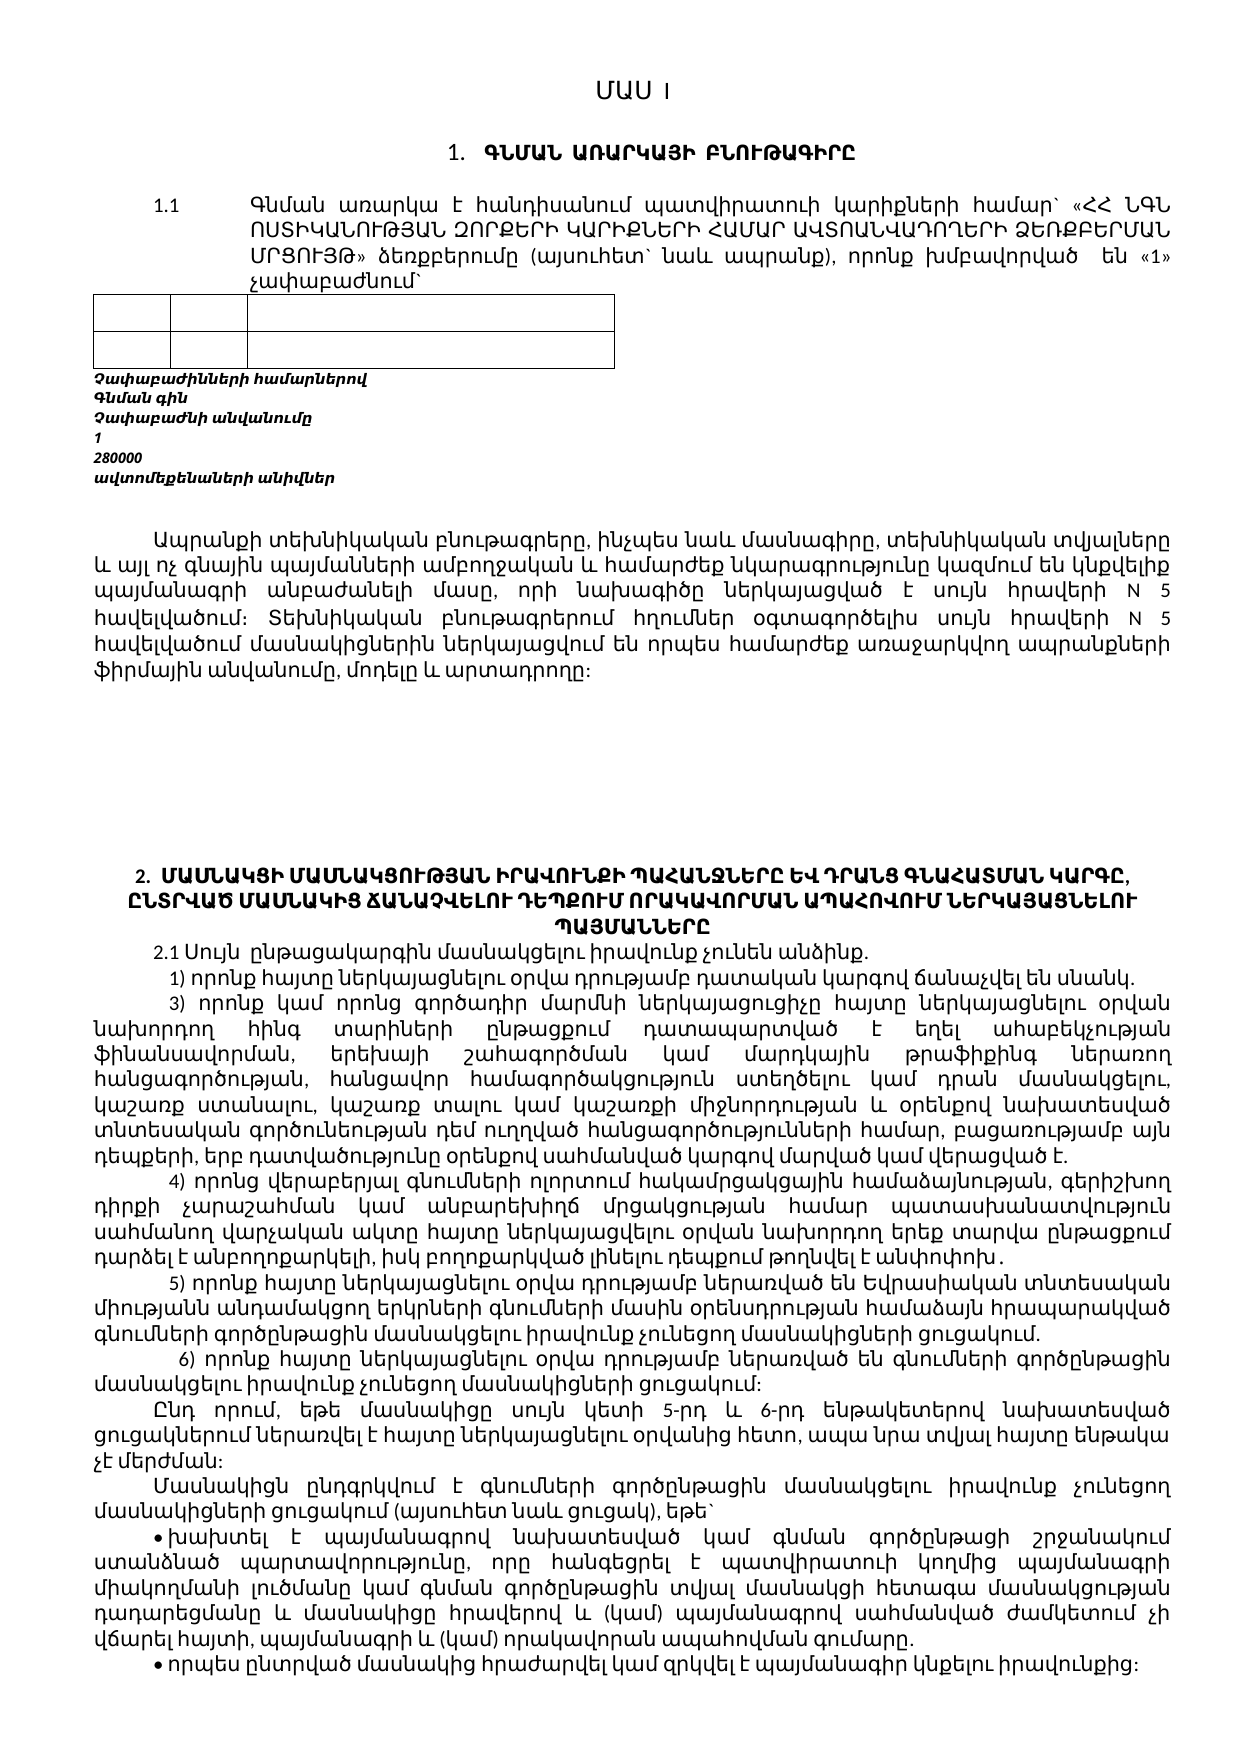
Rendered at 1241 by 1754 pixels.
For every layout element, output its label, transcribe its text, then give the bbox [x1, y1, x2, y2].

list ԳՆՄԱՆ ԱՌԱՐԿԱՅԻ ԲՆՈՒԹԱԳԻՐԸ [131, 136, 1171, 167]
text Ընդ որում, եթե մասնակիցը սույն կետի 5-րդ և 6-րդ ենթակետերով նախատեսված ցուցակներում ներառվել է հայտը ներկայացնելու օրվանից հետո, ապա նրա տվյալ հայտը ենթակա չէ մերժման: [94, 1397, 1171, 1473]
text 2. ՄԱՍՆԱԿՑԻ ՄԱՍՆԱԿՑՈՒԹՅԱՆ ԻՐԱՎՈՒՆՔԻ ՊԱՀԱՆՋՆԵՐԸ ԵՎ ԴՐԱՆՑ ԳՆԱՀԱՏՄԱՆ ԿԱՐԳԸ, ԸՆՏՐՎԱԾ ՄԱՍՆԱԿԻՑ ՃԱՆԱՉՎԵԼՈՒ ԴԵՊՔՈՒՄ ՈՐԱԿԱՎՈՐՄԱՆ ԱՊԱՀՈՎՈՒՄ ՆԵՐԿԱՅԱՑՆԵԼՈՒ ՊԱՅՄԱՆՆԵՐԸ [94, 863, 1171, 939]
text 3) որոնք կամ որոնց գործադիր մարմնի ներկայացուցիչը հայտը ներկայացնելու օրվան նախորդող հինգ տարիների ընթացքում դատապարտված է եղել ահաբեկչության ֆինանսավորման, երեխայի շահագործման կամ մարդկային թրաֆիքինգ ներառող հանցագործության, հանցավոր համագործակցություն ստեղծելու կամ դրան մասնակցելու, կաշառք ստանալու, կաշառք տալու կամ կաշառքի միջնորդության և օրենքով նախատեսված տնտեսական գործունեության դեմ ուղղված հանցագործությունների համար, բացառությամբ այն դեպքերի, երբ դատվածությունը օրենքով սահմանված կարգով մարված կամ վերացված է. [94, 990, 1171, 1168]
subtitle Գնման առարկա է հանդիսանում պատվիրատուի կարիքների համար` «ՀՀ ՆԳՆ ՈՍՏԻԿԱՆՈՒԹՅԱՆ ԶՈՐՔԵՐԻ ԿԱՐԻՔՆԵՐԻ ՀԱՄԱՐ ԱՎՏՈԱՆՎԱԴՈՂԵՐԻ ՁԵՌՔԲԵՐՄԱՆ ՄՐՑՈՒՅԹ» ձեռքբերումը (այսուհետ` նաև ապրանք), որոնք խմբավորված են «1» չափաբաժնում` [153, 192, 1171, 294]
text • խախտել է պայմանագրով նախատեսված կամ գնման գործընթացի շրջանակում ստանձնած պարտավորությունը, որը հանգեցրել է պատվիրատուի կողմից պայմանագրի միակողմանի լուծմանը կամ գնման գործընթացին տվյալ մասնակցի հետագա մասնակցության դադարեցմանը և մասնակիցը հրավերով և (կամ) պայմանագրով սահմանված ժամկետում չի վճարել հայտի, պայմանագրի և (կամ) որակավորան ապահովման գումարը. [94, 1524, 1171, 1651]
text 2.1 Սույն ընթացակարգին մասնակցելու իրավունք չունեն անձինք. [94, 939, 1171, 965]
text ՄԱՍ I [94, 75, 1171, 106]
text 6) որոնք հայտը ներկայացնելու օրվա դրությամբ ներառված են գնումների գործընթացին մասնակցելու իրավունք չունեցող մասնակիցների ցուցակում: [94, 1346, 1171, 1397]
text Մասնակիցն ընդգրկվում է գնումների գործընթացին մասնակցելու իրավունք չունեցող մասնակիցների ցուցակում (այսուհետ նաև ցուցակ), եթե` [94, 1473, 1171, 1524]
text 1) որոնք հայտը ներկայացնելու օրվա դրությամբ դատական կարգով ճանաչվել են սնանկ. [94, 965, 1171, 990]
text 4) որոնց վերաբերյալ գնումների ոլորտում հակամրցակցային համաձայնության, գերիշխող դիրքի չարաշահման կամ անբարեխիղճ մրցակցության համար պատասխանատվություն սահմանող վարչական ակտը հայտը ներկայացվելու օրվան նախորդող երեք տարվա ընթացքում դարձել է անբողոքարկելի, իսկ բողոքարկված լինելու դեպքում թողնվել է անփոփոխ․ [94, 1168, 1171, 1270]
text • որպես ընտրված մասնակից հրաժարվել կամ զրկվել է պայմանագիր կնքելու իրավունքից: [94, 1651, 1171, 1677]
text Ապրանքի տեխնիկական բնութագրերը, ինչպես նաև մասնագիրը, տեխնիկական տվյալները և այլ ոչ գնային պայմանների ամբողջական և համարժեք նկարագրությունը կազմում են կնքվելիք պայմանագրի անբաժանելի մասը, որի նախագիծը ներկայացված է սույն հրավերի N 5 հավելվածում։ Տեխնիկական բնութագրերում հղումներ օգտագործելիս սույն հրավերի N 5 հավելվածում մասնակիցներին ներկայացվում են որպես համարժեք առաջարկվող ապրանքների ֆիրմային անվանումը, մոդելը և արտադրողը: [94, 527, 1171, 682]
text 5) որոնք հայտը ներկայացնելու օրվա դրությամբ ներառված են Եվրասիական տնտեսական միությանն անդամակցող երկրների գնումների մասին օրենսդրության համաձայն հրապարակված գնումների գործընթացին մասնակցելու իրավունք չունեցող մասնակիցների ցուցակում. [94, 1270, 1171, 1346]
